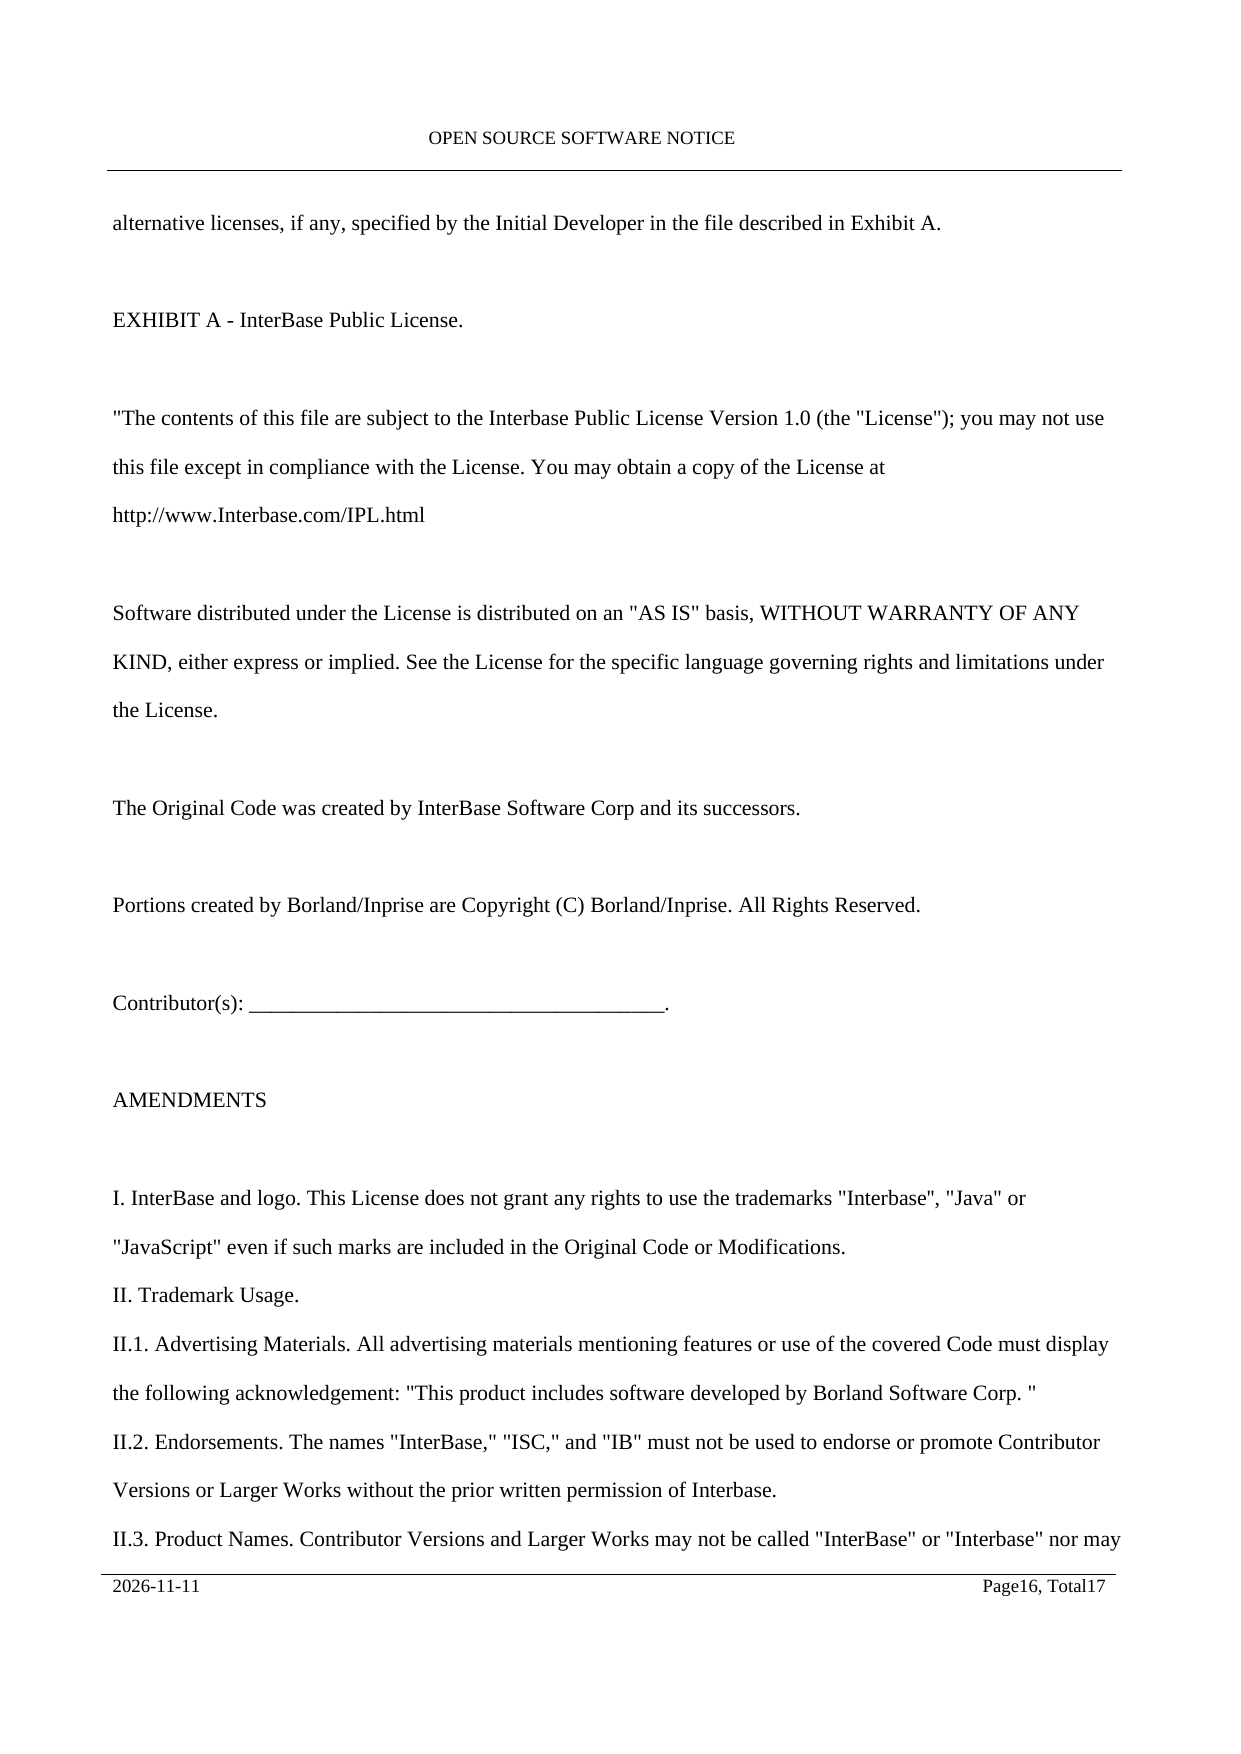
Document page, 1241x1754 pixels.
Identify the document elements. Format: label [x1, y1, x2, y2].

text [112, 206, 1128, 1555]
